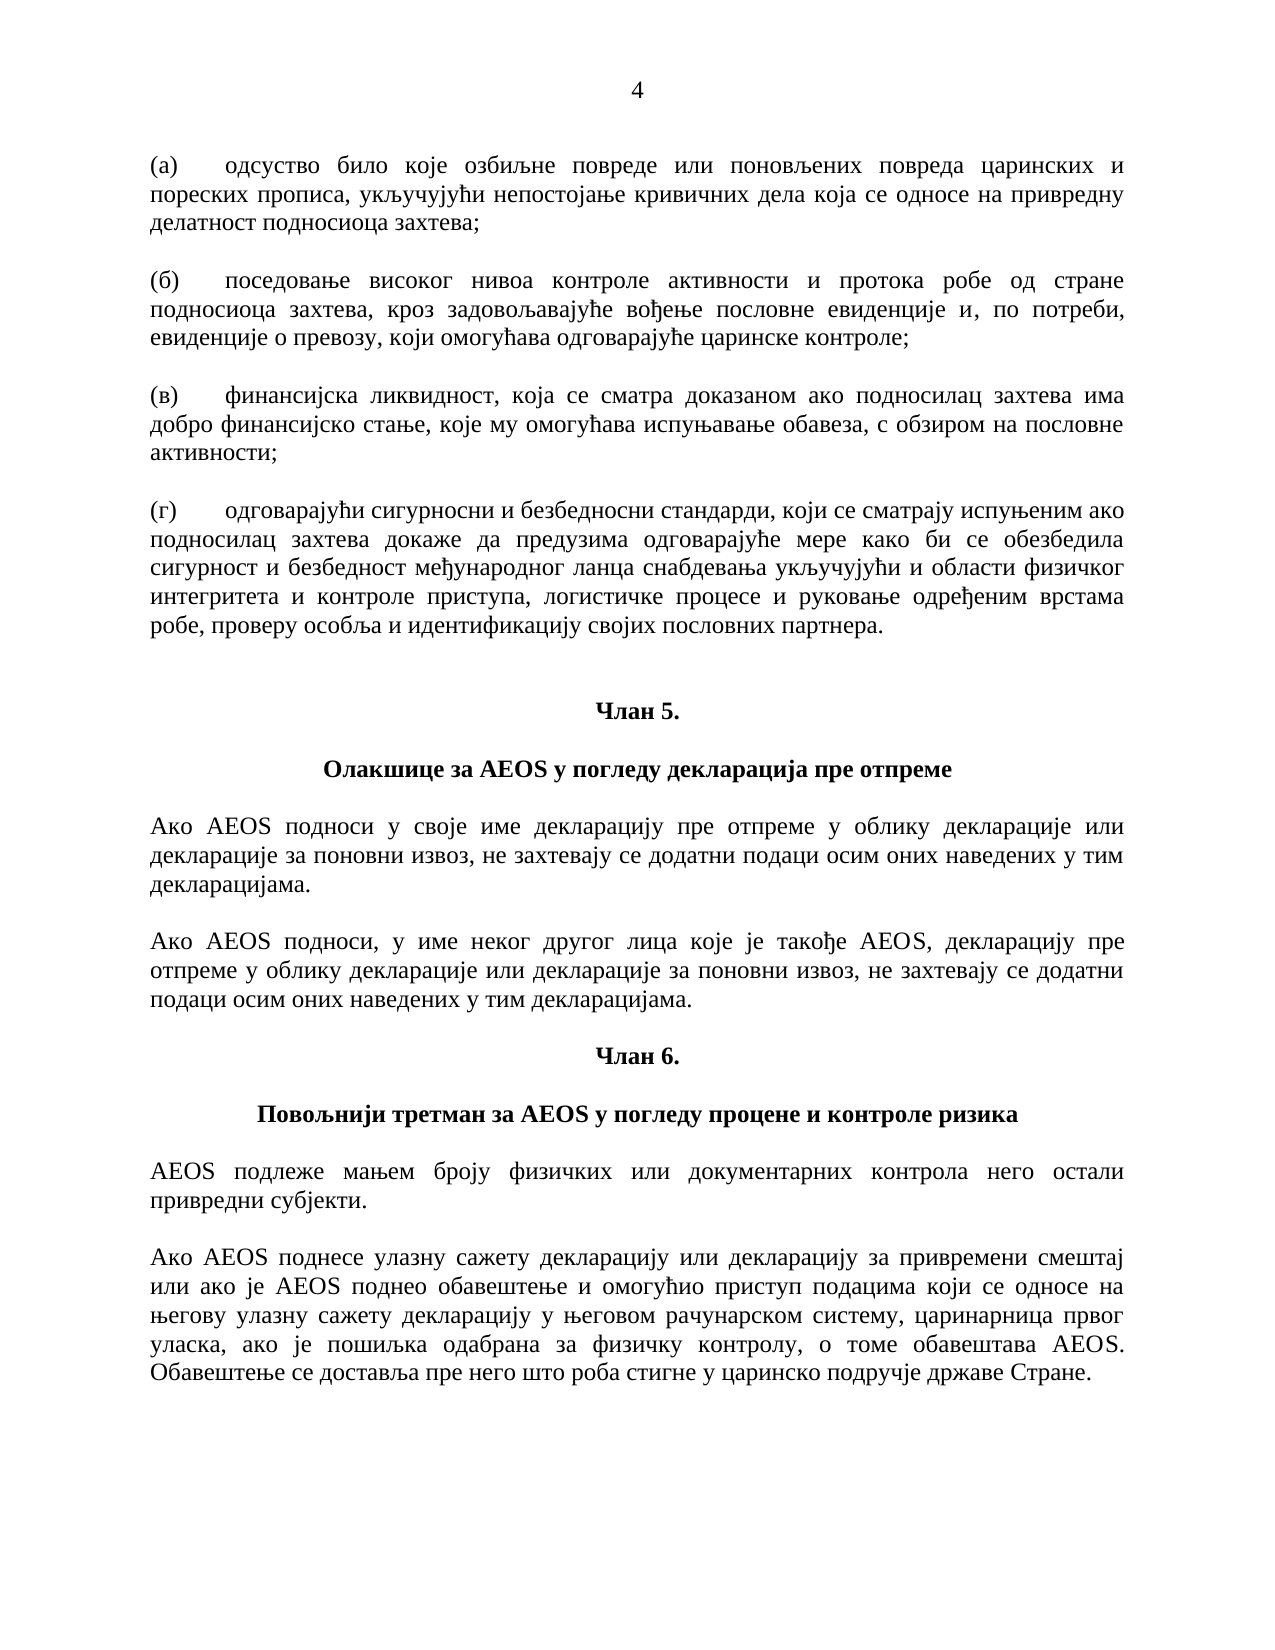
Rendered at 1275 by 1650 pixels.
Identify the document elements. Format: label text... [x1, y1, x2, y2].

text АЕОS подлеже мањем броју физичких или документарних контрола него остали привредни субјекти. [150, 1156, 1125, 1214]
text Ако АЕОS поднесе улазну сажету декларацију или декларацију за привремени смештај или ако је АЕОS поднео обавештење и омогућио приступ подацима који се односе на његову улазну сажету декларацију у његовом рачунарском систему, царинарница првог уласка, ако је пошиљка одабрана за физичку контролу, о томе обавештава АЕОS. Обавештење се доставља пре него што роба стигне у царинско подручје државе Стране. [150, 1242, 1125, 1386]
text Олакшице за АЕОS у погледу декларација пре отпреме [150, 754, 1125, 782]
text Повољнији третман за АЕОS у погледу процене и контроле ризика [150, 1099, 1125, 1127]
text (г) одговарајући сигурносни и безбедносни стандарди, који се сматрају испуњеним ако подносилац захтева докаже да предузима одговарајуће мере како би се обезбедила сигурност и безбедност међународног ланца снабдевања укључујући и области физичког интегритета и контроле приступа, логистичке процесе и руковање одређеним врстама робе, проверу особља и идентификацију својих пословних партнера. [150, 495, 1125, 639]
text (б) поседовање високог нивоа контроле активности и протока робе од стране подносиоца захтева, кроз задовољавајуће вођење пословне евиденције и, по потреби, евиденције о превозу, који омогућава одговарајуће царинске контроле; [150, 265, 1125, 351]
text Члан 5. [150, 696, 1125, 725]
text Ако АЕОS подноси у своје име декларацију пре отпреме у облику декларације или декларације за поновни извоз, не захтевају се додатни подаци осим оних наведених у тим декларацијама. [150, 811, 1125, 897]
text (а) одсуство било које озбиљне повреде или поновљених повреда царинских и пореских прописа, укључујући непостојање кривичних дела која се односе на привредну делатност подносиоца захтева; [150, 150, 1125, 236]
text Ако АЕОS подноси, у име неког другог лица које је такође АЕОS, декларацију пре отпреме у облику декларације или декларације за поновни извоз, не захтевају се додатни подаци осим оних наведених у тим декларацијама. [150, 926, 1125, 1012]
text (в) финансијска ликвидност, која се сматра доказаном ако подносилац захтева има добро финансијско стање, које му омогућава испуњавање обавеза, с обзиром на пословне активности; [150, 380, 1125, 466]
text Члан 6. [150, 1041, 1125, 1070]
